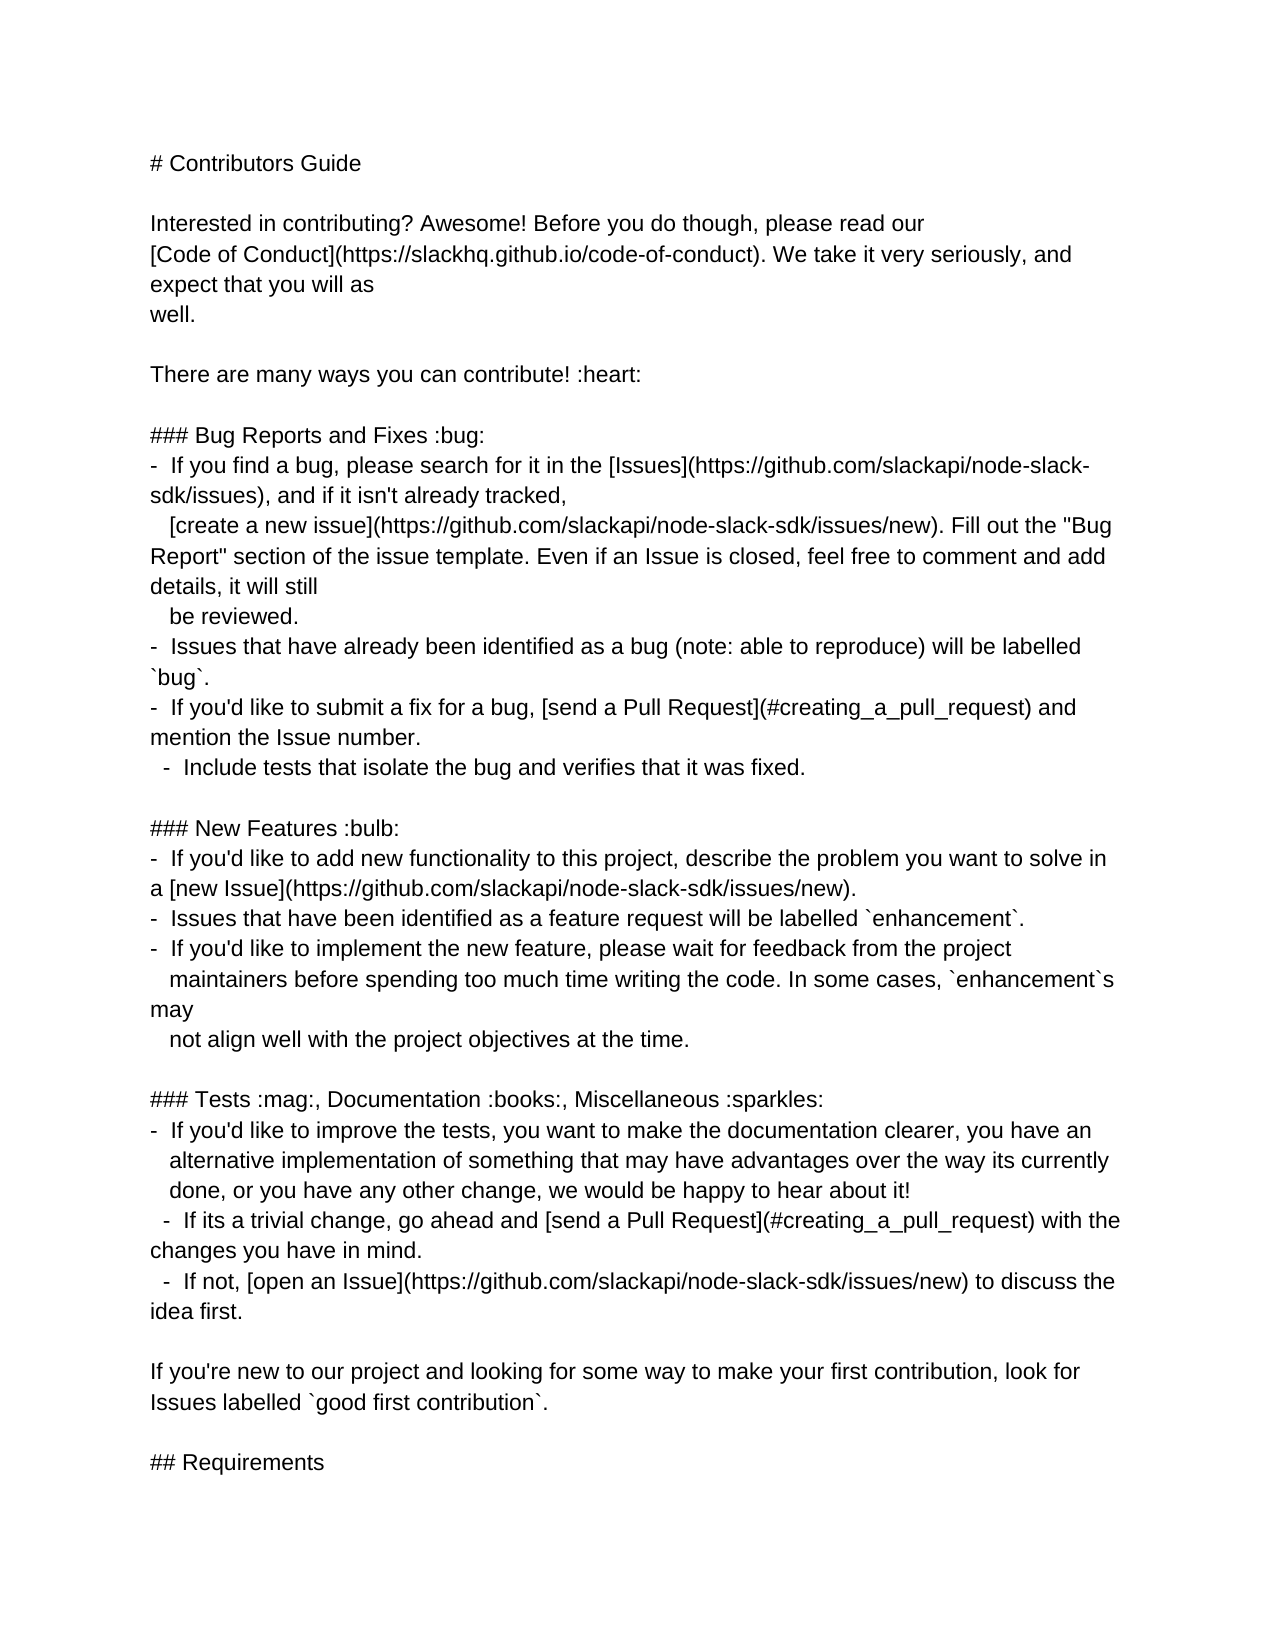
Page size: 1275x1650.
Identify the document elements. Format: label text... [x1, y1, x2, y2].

text - Issues that have been identified as a feature request will be labelled `enhancement`. [150, 905, 1125, 932]
text - If you'd like to add new functionality to this project, describe the problem you want to solve in a [new Issue](https://github.com/slackapi/node-slack-sdk/issues/new). [150, 845, 1125, 901]
text not align well with the project objectives at the time. [150, 1026, 1125, 1052]
text # Contributors Guide [150, 150, 1125, 176]
text - If its a trivial change, go ahead and [send a Pull Request](#creating_a_pull_request) with the changes you have in mind. [150, 1207, 1125, 1264]
text - If you'd like to improve the tests, you want to make the documentation clearer, you have an [150, 1117, 1125, 1143]
text well. [150, 301, 1125, 327]
text done, or you have any other change, we would be happy to hear about it! [150, 1177, 1125, 1203]
text - Issues that have already been identified as a bug (note: able to reproduce) will be labelled `bug`. [150, 633, 1125, 690]
text - If you'd like to implement the new feature, please wait for feedback from the project [150, 935, 1125, 962]
text There are many ways you can contribute! :heart: [150, 361, 1125, 388]
text ### New Features :bulb: [150, 814, 1125, 841]
text - If you find a bug, please search for it in the [Issues](https://github.com/slackapi/node-slack-sdk/issues), and if it isn't already tracked, [150, 452, 1125, 509]
text maintainers before spending too much time writing the code. In some cases, `enhancement`s may [150, 966, 1125, 1022]
text If you're new to our project and looking for some way to make your first contribution, look for [150, 1358, 1125, 1385]
text - Include tests that isolate the bug and verifies that it was fixed. [150, 754, 1125, 781]
text alternative implementation of something that may have advantages over the way its currently [150, 1147, 1125, 1173]
text Interested in contributing? Awesome! Before you do though, please read our [150, 210, 1125, 237]
text ### Tests :mag:, Documentation :books:, Miscellaneous :sparkles: [150, 1086, 1125, 1113]
text - If not, [open an Issue](https://github.com/slackapi/node-slack-sdk/issues/new) to discuss the idea first. [150, 1268, 1125, 1324]
text be reviewed. [150, 603, 1125, 629]
text ## Requirements [150, 1449, 1125, 1475]
text - If you'd like to submit a fix for a bug, [send a Pull Request](#creating_a_pull_request) and mention the Issue number. [150, 694, 1125, 750]
text Issues labelled `good first contribution`. [150, 1388, 1125, 1415]
text [Code of Conduct](https://slackhq.github.io/code-of-conduct). We take it very seriously, and expect that you will as [150, 241, 1125, 297]
text [create a new issue](https://github.com/slackapi/node-slack-sdk/issues/new). Fill out the "Bug Report" section of the issue template. Even if an Issue is closed, feel free to comment and add details, it will still [150, 512, 1125, 599]
text ### Bug Reports and Fixes :bug: [150, 422, 1125, 448]
